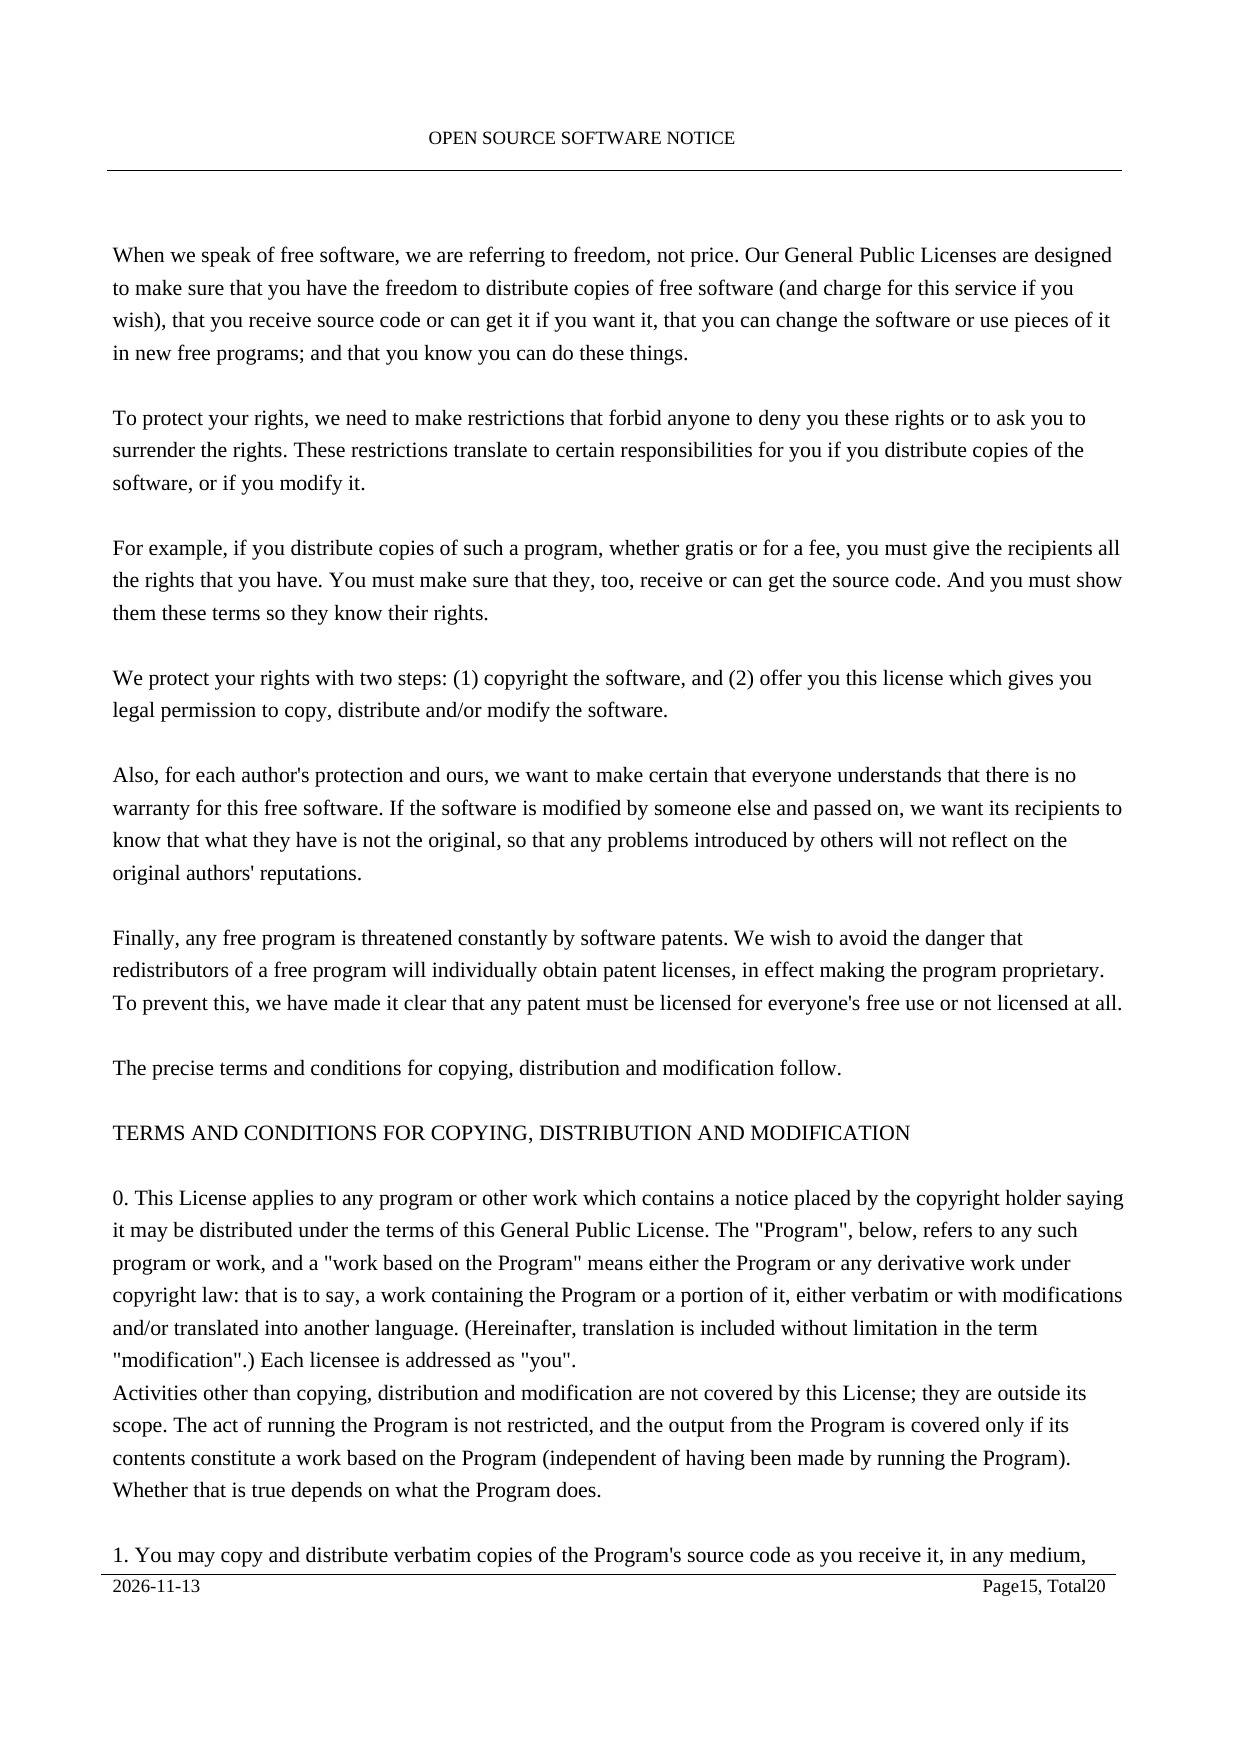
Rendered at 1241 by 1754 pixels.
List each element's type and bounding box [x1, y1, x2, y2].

text [112, 206, 1128, 1571]
